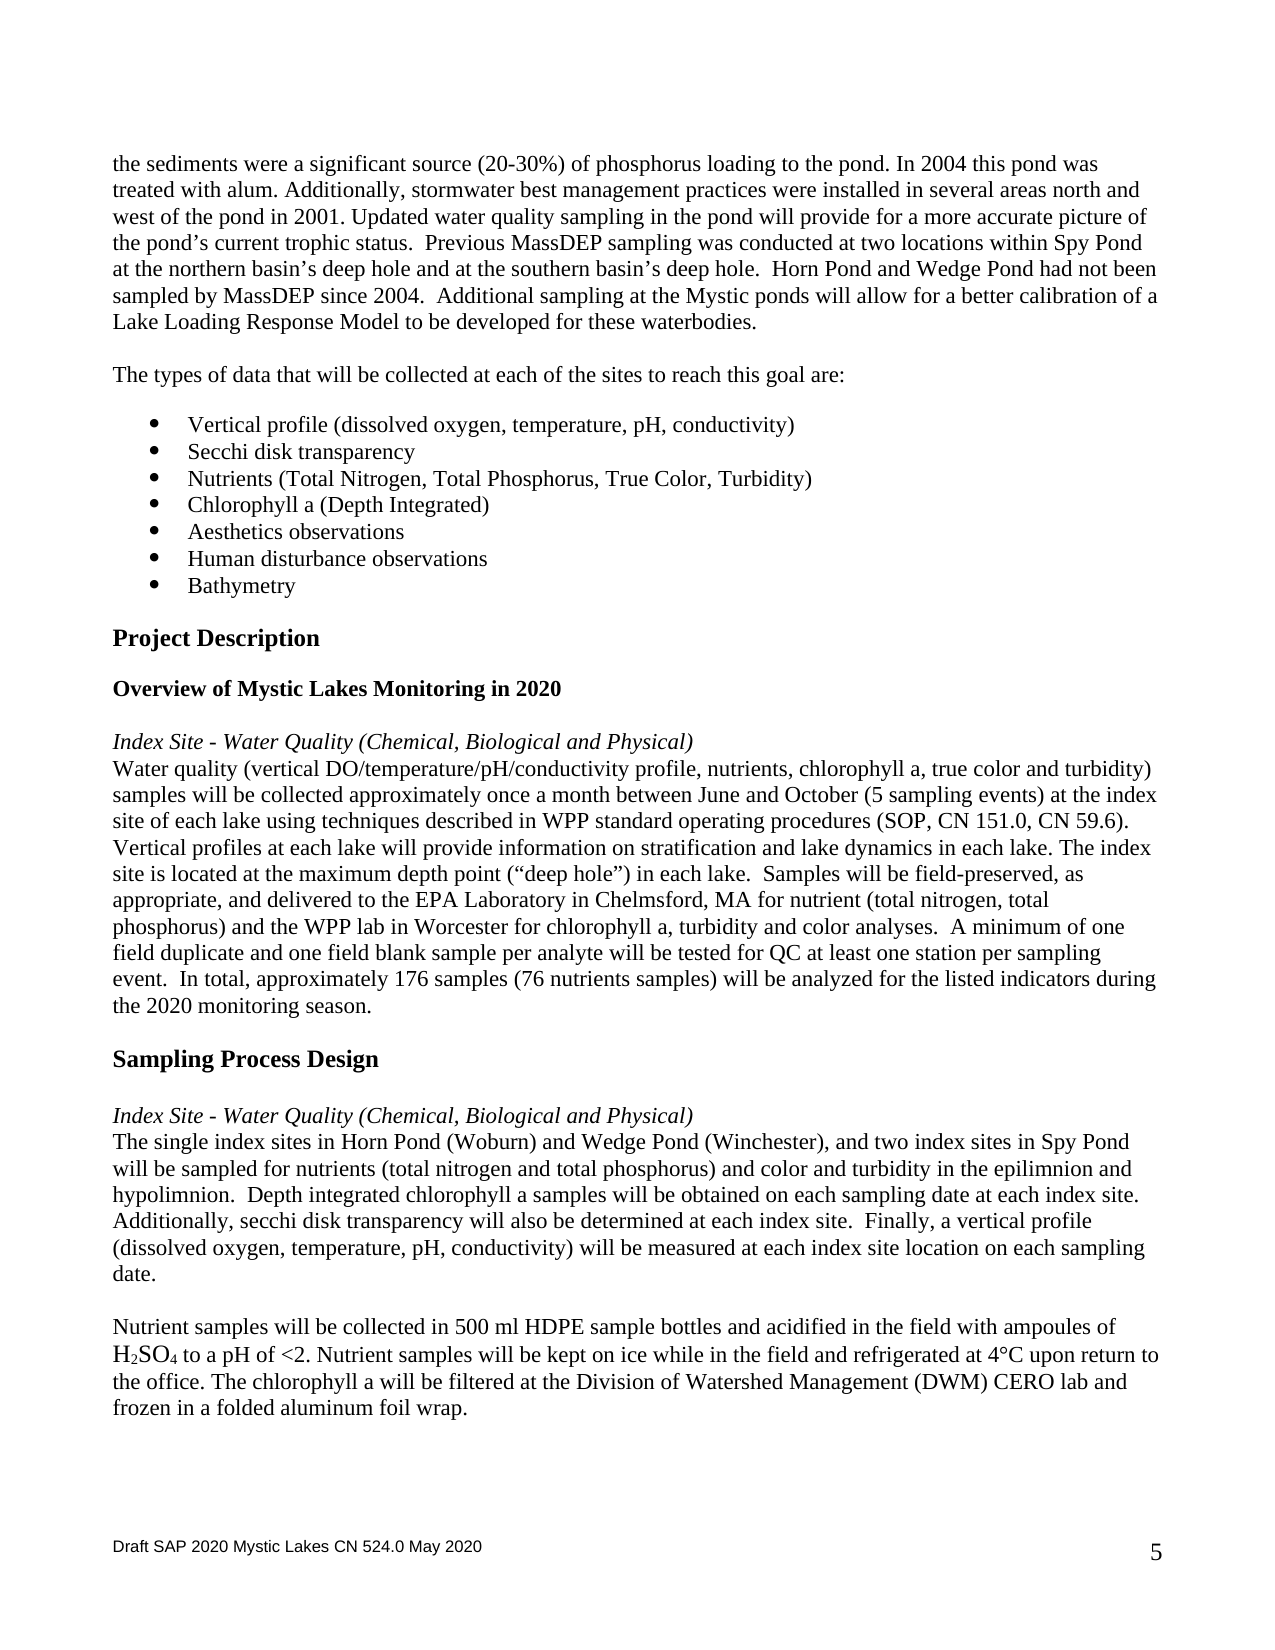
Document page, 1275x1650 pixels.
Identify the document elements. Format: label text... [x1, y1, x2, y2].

text The types of data that will be collected at each of the sites to reach this goal are: [112, 361, 1162, 387]
list Vertical profile (dissolved oxygen, temperature, pH, conductivity) [150, 411, 1162, 438]
list Secchi disk transparency [150, 438, 1162, 465]
list Nutrients (Total Nitrogen, Total Phosphorus, True Color, Turbidity) [150, 465, 1162, 492]
subtitle Project Description [112, 623, 1162, 651]
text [112, 150, 1162, 334]
list Chlorophyll a (Depth Integrated) [150, 492, 1162, 518]
text Index Site - Water Quality (Chemical, Biological and Physical) [112, 1102, 1162, 1128]
list Aesthetics observations [150, 518, 1162, 545]
text Overview of Mystic Lakes Monitoring in 2020 [112, 676, 1162, 702]
text Nutrient samples will be collected in 500 ml HDPE sample bottles and acidified in the field with ampoules of H2SO4 to a pH of <2. Nutrient samples will be kept on ice while in the field and refrigerated at 4°C upon return to the office. The chlorophyll a will be filtered at the Division of Watershed Management (DWM) CERO lab and frozen in a folded aluminum foil wrap. [112, 1313, 1162, 1421]
list Human disturbance observations [150, 545, 1162, 572]
subtitle Sampling Process Design [112, 1044, 1162, 1073]
text The single index sites in Horn Pond (Woburn) and Wedge Pond (Winchester), and two index sites in Spy Pond will be sampled for nutrients (total nitrogen and total phosphorus) and color and turbidity in the epilimnion and hypolimnion. Depth integrated chlorophyll a samples will be obtained on each sampling date at each index site. Additionally, secchi disk transparency will also be determined at each index site. Finally, a vertical profile (dissolved oxygen, temperature, pH, conductivity) will be measured at each index site location on each sampling date. [112, 1128, 1162, 1286]
list Bathymetry [150, 572, 1162, 599]
text Water quality (vertical DO/temperature/pH/conductivity profile, nutrients, chlorophyll a, true color and turbidity) samples will be collected approximately once a month between June and October (5 sampling events) at the index site of each lake using techniques described in WPP standard operating procedures (SOP, CN 151.0, CN 59.6). Vertical profiles at each lake will provide information on stratification and lake dynamics in each lake. The index site is located at the maximum depth point (“deep hole”) in each lake. Samples will be field-preserved, as appropriate, and delivered to the EPA Laboratory in Chelmsford, MA for nutrient (total nitrogen, total phosphorus) and the WPP lab in Worcester for chlorophyll a, turbidity and color analyses. A minimum of one field duplicate and one field blank sample per analyte will be tested for QC at least one station per sampling event. In total, approximately 176 samples (76 nutrients samples) will be analyzed for the listed indicators during the 2020 monitoring season. [112, 754, 1162, 1018]
text Index Site - Water Quality (Chemical, Biological and Physical) [112, 728, 1162, 754]
